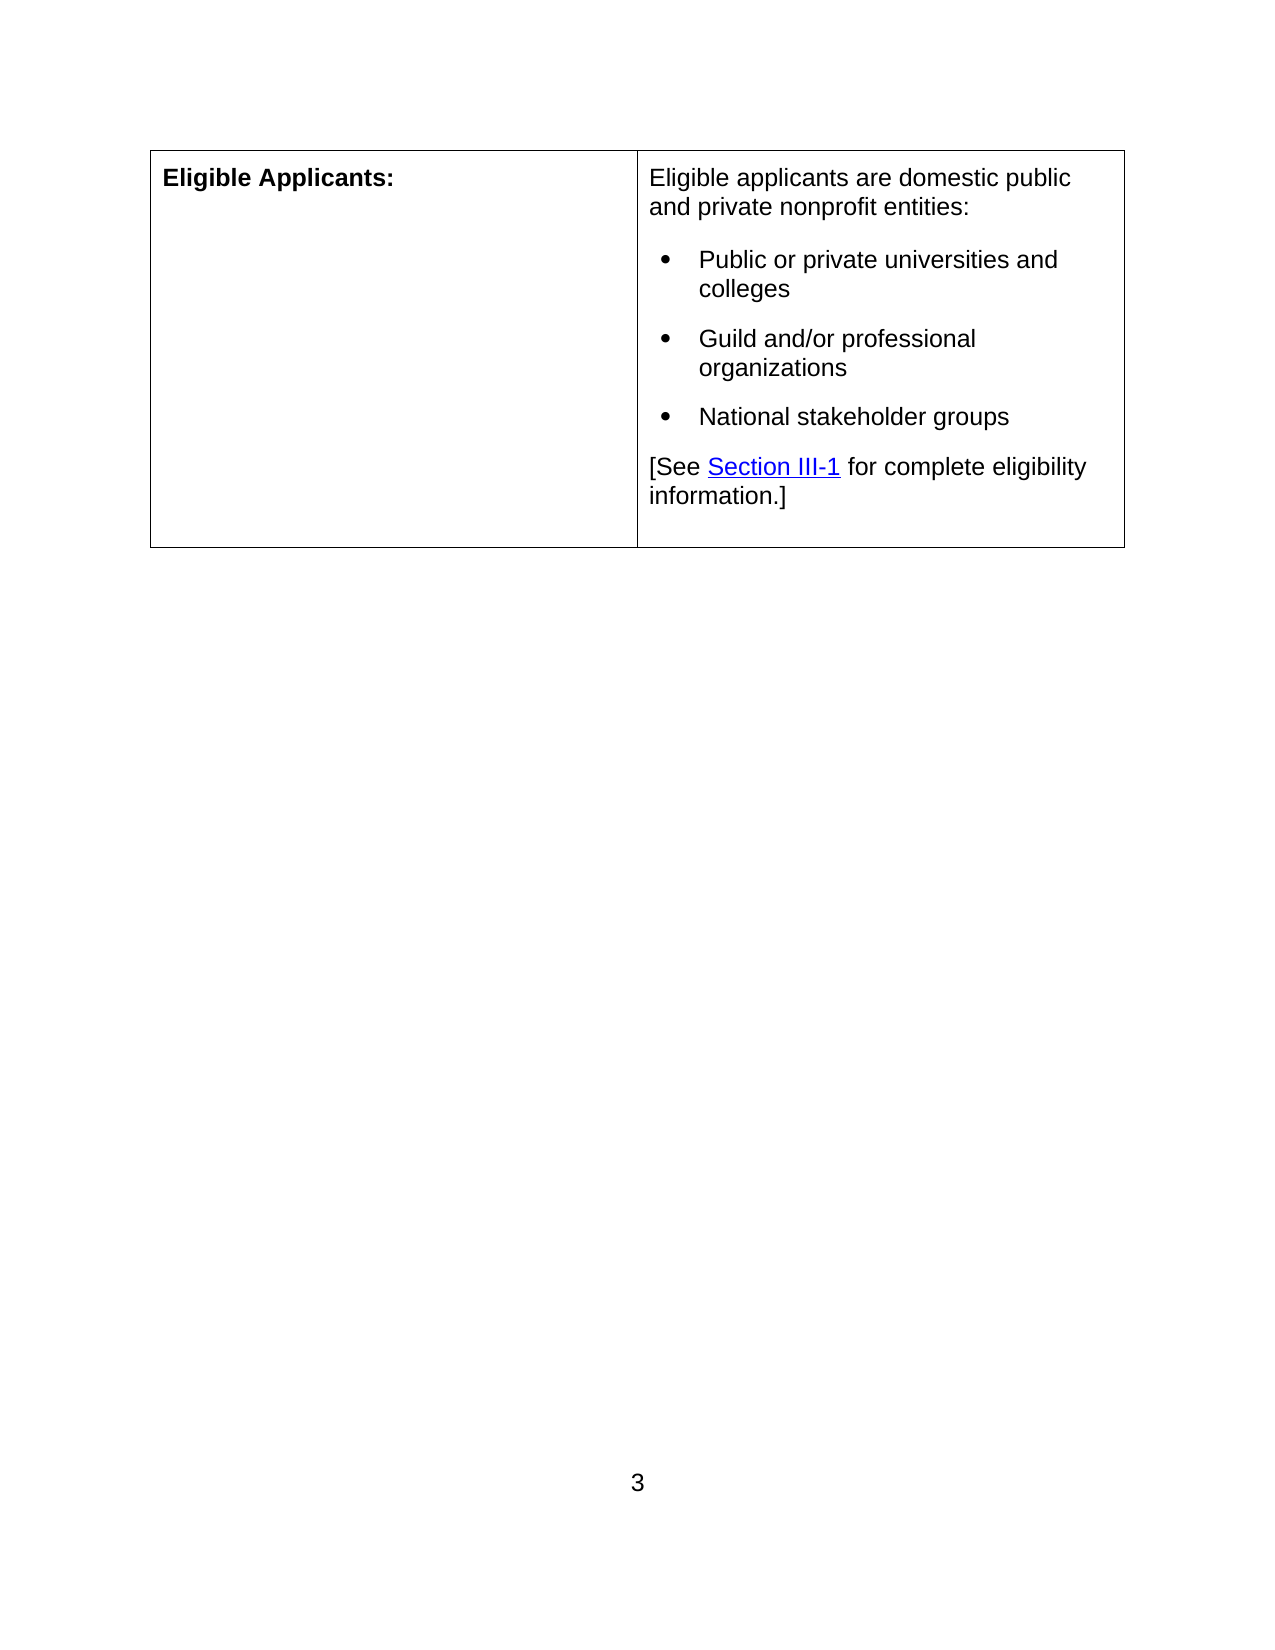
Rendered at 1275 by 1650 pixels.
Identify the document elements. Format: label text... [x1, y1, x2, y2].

table_cell Eligible Applicants: [151, 151, 637, 547]
table_cell Eligible applicants are domestic public and private nonprofit entities: Public or private universities and colleges Guild and/or professional organizations National stakeholder groups [See Section III-1 for complete eligibility information.] [638, 151, 1124, 547]
